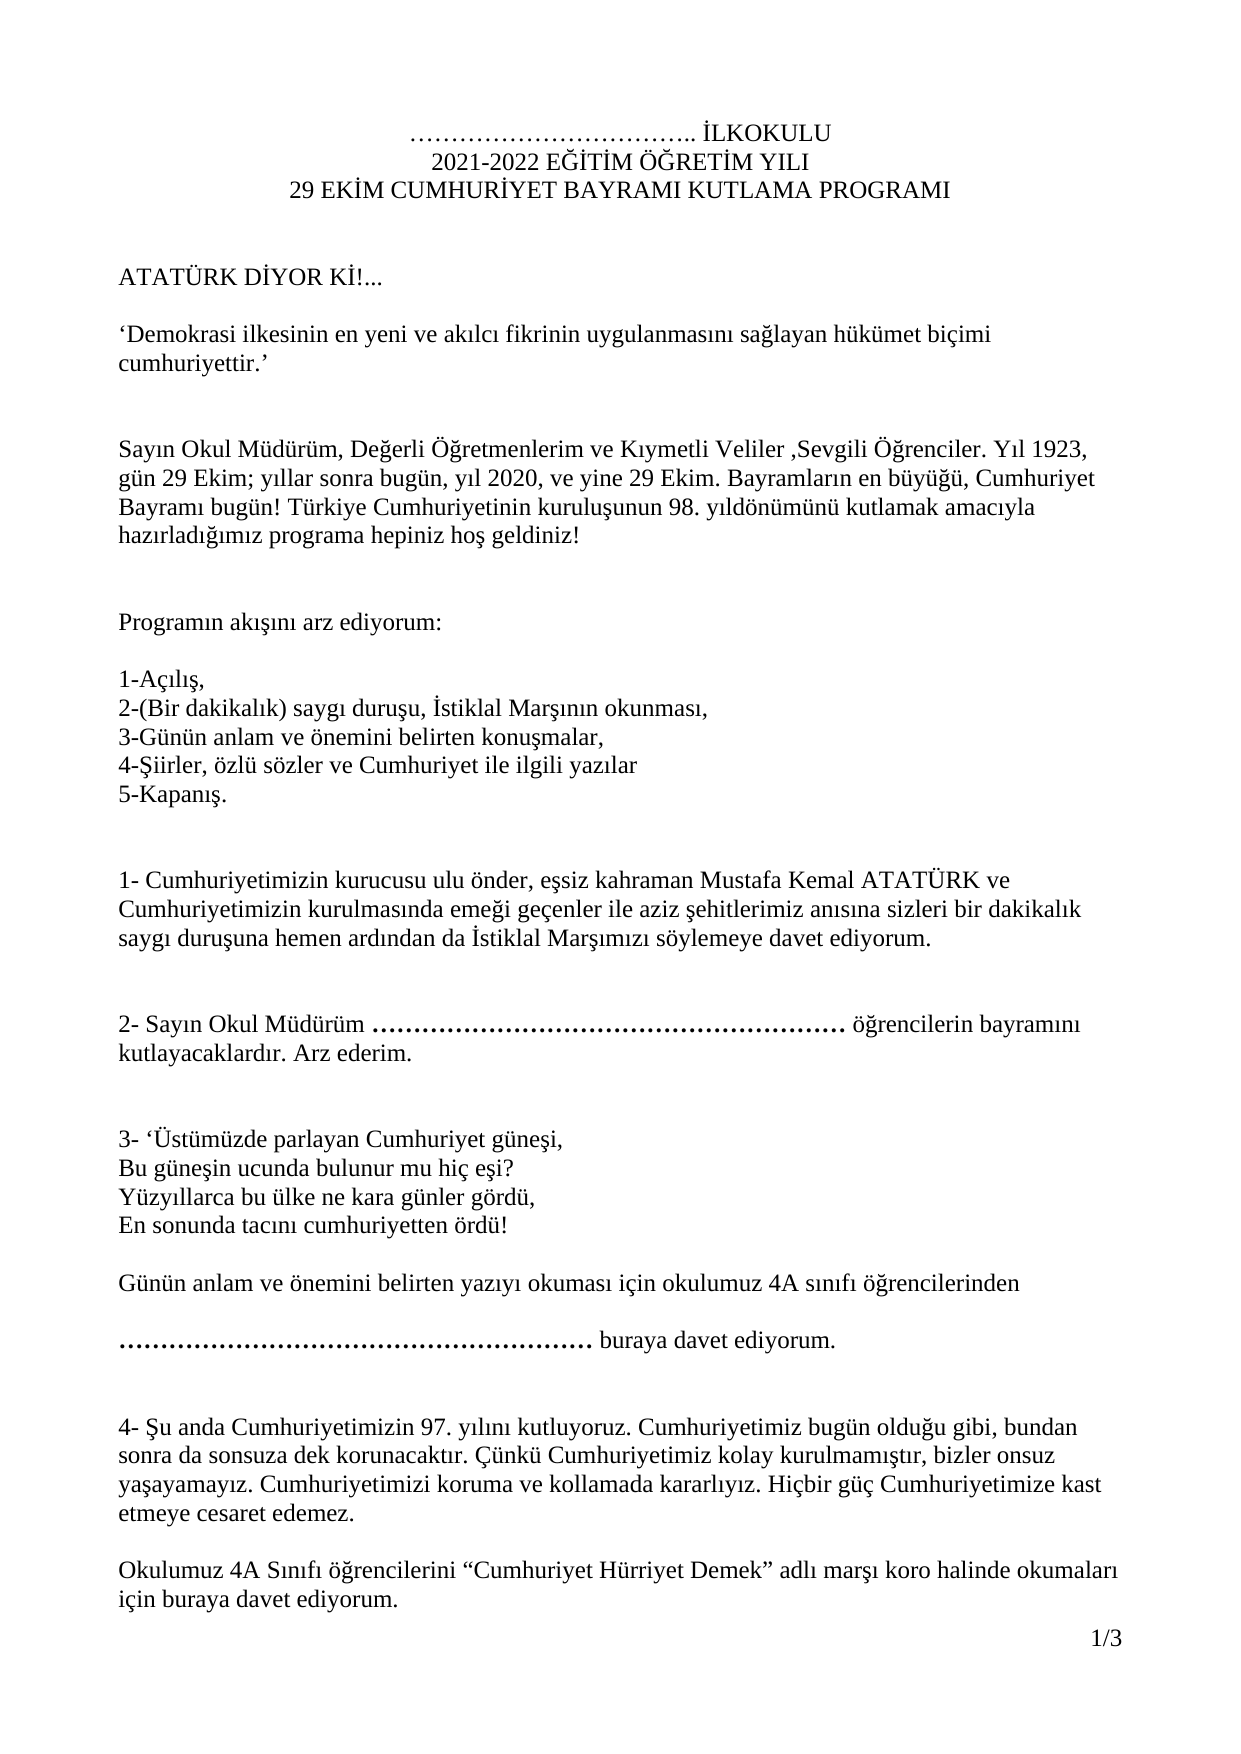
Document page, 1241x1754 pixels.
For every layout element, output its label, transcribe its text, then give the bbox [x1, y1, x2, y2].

text ATATÜRK DİYOR Kİ!... ‘Demokrasi ilkesinin en yeni ve akılcı fikrinin uygulanmasını sağlayan hükümet biçimi cumhuriyettir.’ Sayın Okul Müdürüm, Değerli Öğretmenlerim ve Kıymetli Veliler ,Sevgili Öğrenciler. Yıl 1923, gün 29 Ekim; yıllar sonra bugün, yıl 2020, ve yine 29 Ekim. Bayramların en büyüğü, Cumhuriyet Bayramı bugün! Türkiye Cumhuriyetinin kuruluşunun 98. yıldönümünü kutlamak amacıyla hazırladığımız programa hepiniz hoş geldiniz! Programın akışını arz ediyorum: 1-Açılış, 2-(Bir dakikalık) saygı duruşu, İstiklal Marşının okunması, 3-Günün anlam ve önemini belirten konuşmalar, 4-Şiirler, özlü sözler ve Cumhuriyet ile ilgili yazılar 5-Kapanış. 1- Cumhuriyetimizin kurucusu ulu önder, eşsiz kahraman Mustafa Kemal ATATÜRK ve Cumhuriyetimizin kurulmasında emeği geçenler ile aziz şehitlerimiz anısına sizleri bir dakikalık saygı duruşuna hemen ardından da İstiklal Marşımızı söylemeye davet ediyorum. [118, 262, 1122, 981]
text …………………………….. İLKOKULU [118, 118, 1122, 147]
text 2- Sayın Okul Müdürüm ………………………………………………… öğrencilerin bayramını kutlayacaklardır. Arz ederim. 3- ‘Üstümüzde parlayan Cumhuriyet güneşi, Bu güneşin ucunda bulunur mu hiç eşi? Yüzyıllarca bu ülke ne kara günler gördü, En sonunda tacını cumhuriyetten ördü! Günün anlam ve önemini belirten yazıyı okuması için okulumuz 4A sınıfı öğrencilerinden [118, 981, 1122, 1297]
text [118, 1326, 1122, 1613]
text 2021-2022 EĞİTİM ÖĞRETİM YILI [118, 147, 1122, 176]
text 29 EKİM CUMHURİYET BAYRAMI KUTLAMA PROGRAMI [118, 176, 1122, 204]
